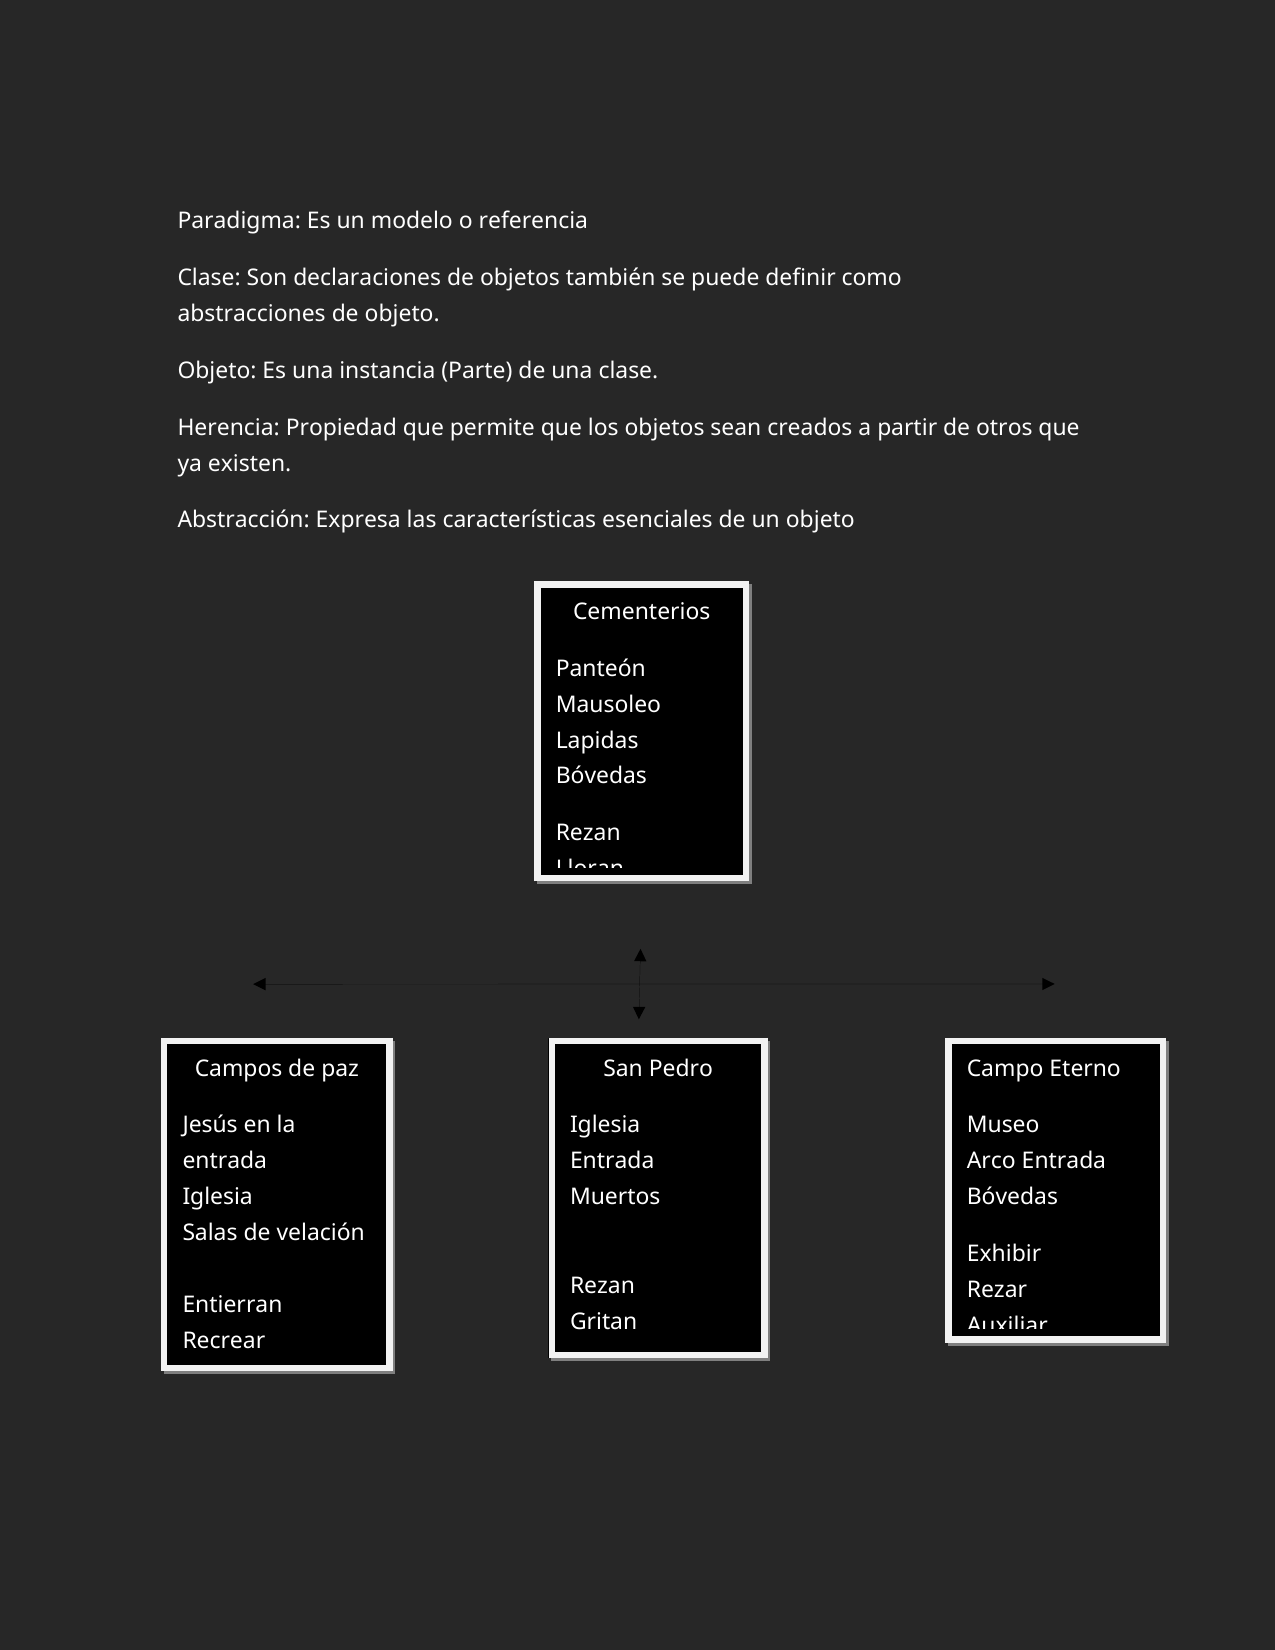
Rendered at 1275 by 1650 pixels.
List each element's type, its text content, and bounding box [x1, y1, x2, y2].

text Objeto: Es una instancia (Parte) de una clase. [177, 354, 1098, 385]
text Paradigma: Es un modelo o referencia [177, 204, 1098, 236]
text Abstracción: Expresa las características esenciales de un objeto [177, 503, 1098, 534]
text Herencia: Propiedad que permite que los objetos sean creados a partir de otros que ya existen. [177, 411, 1098, 478]
text Clase: Son declaraciones de objetos también se puede definir como abstracciones de objeto. [177, 261, 1098, 328]
